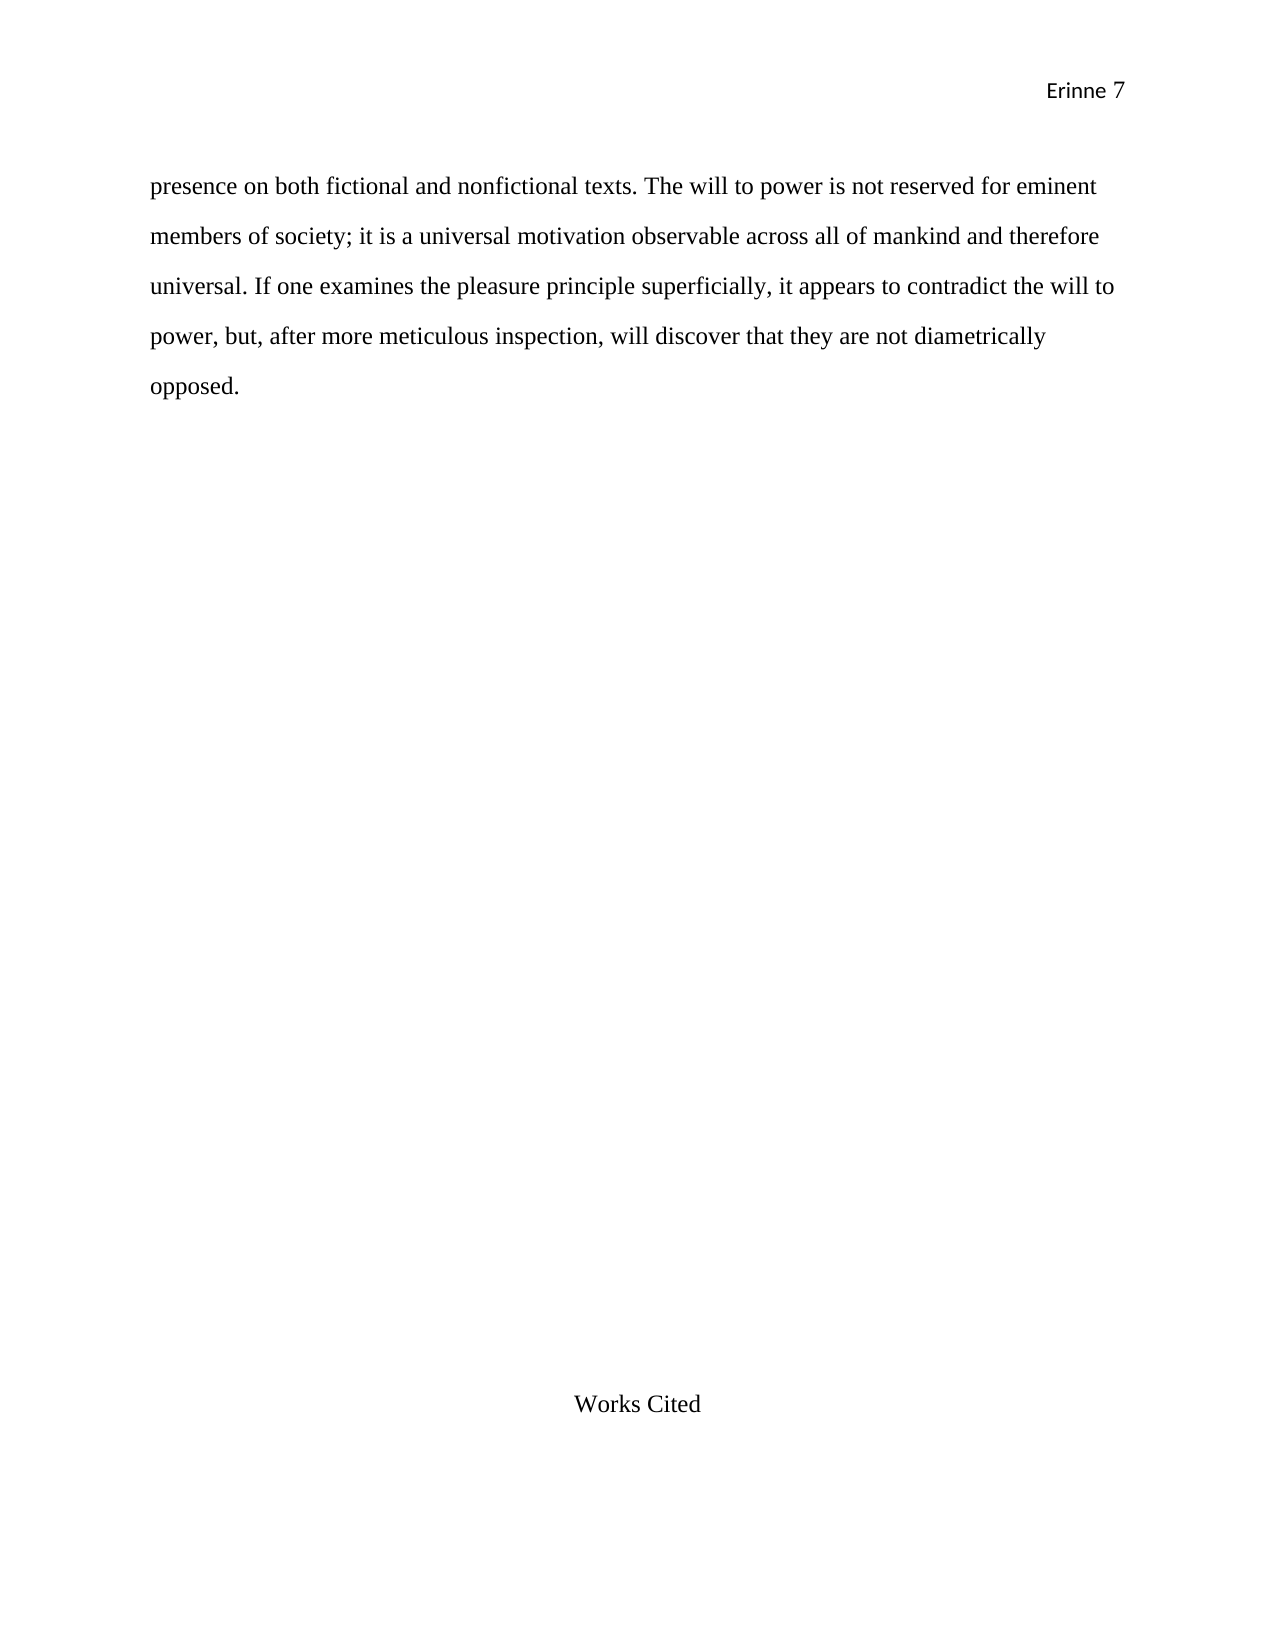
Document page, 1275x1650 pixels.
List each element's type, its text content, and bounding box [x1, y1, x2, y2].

text Works Cited [150, 1389, 1125, 1418]
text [150, 150, 1125, 400]
